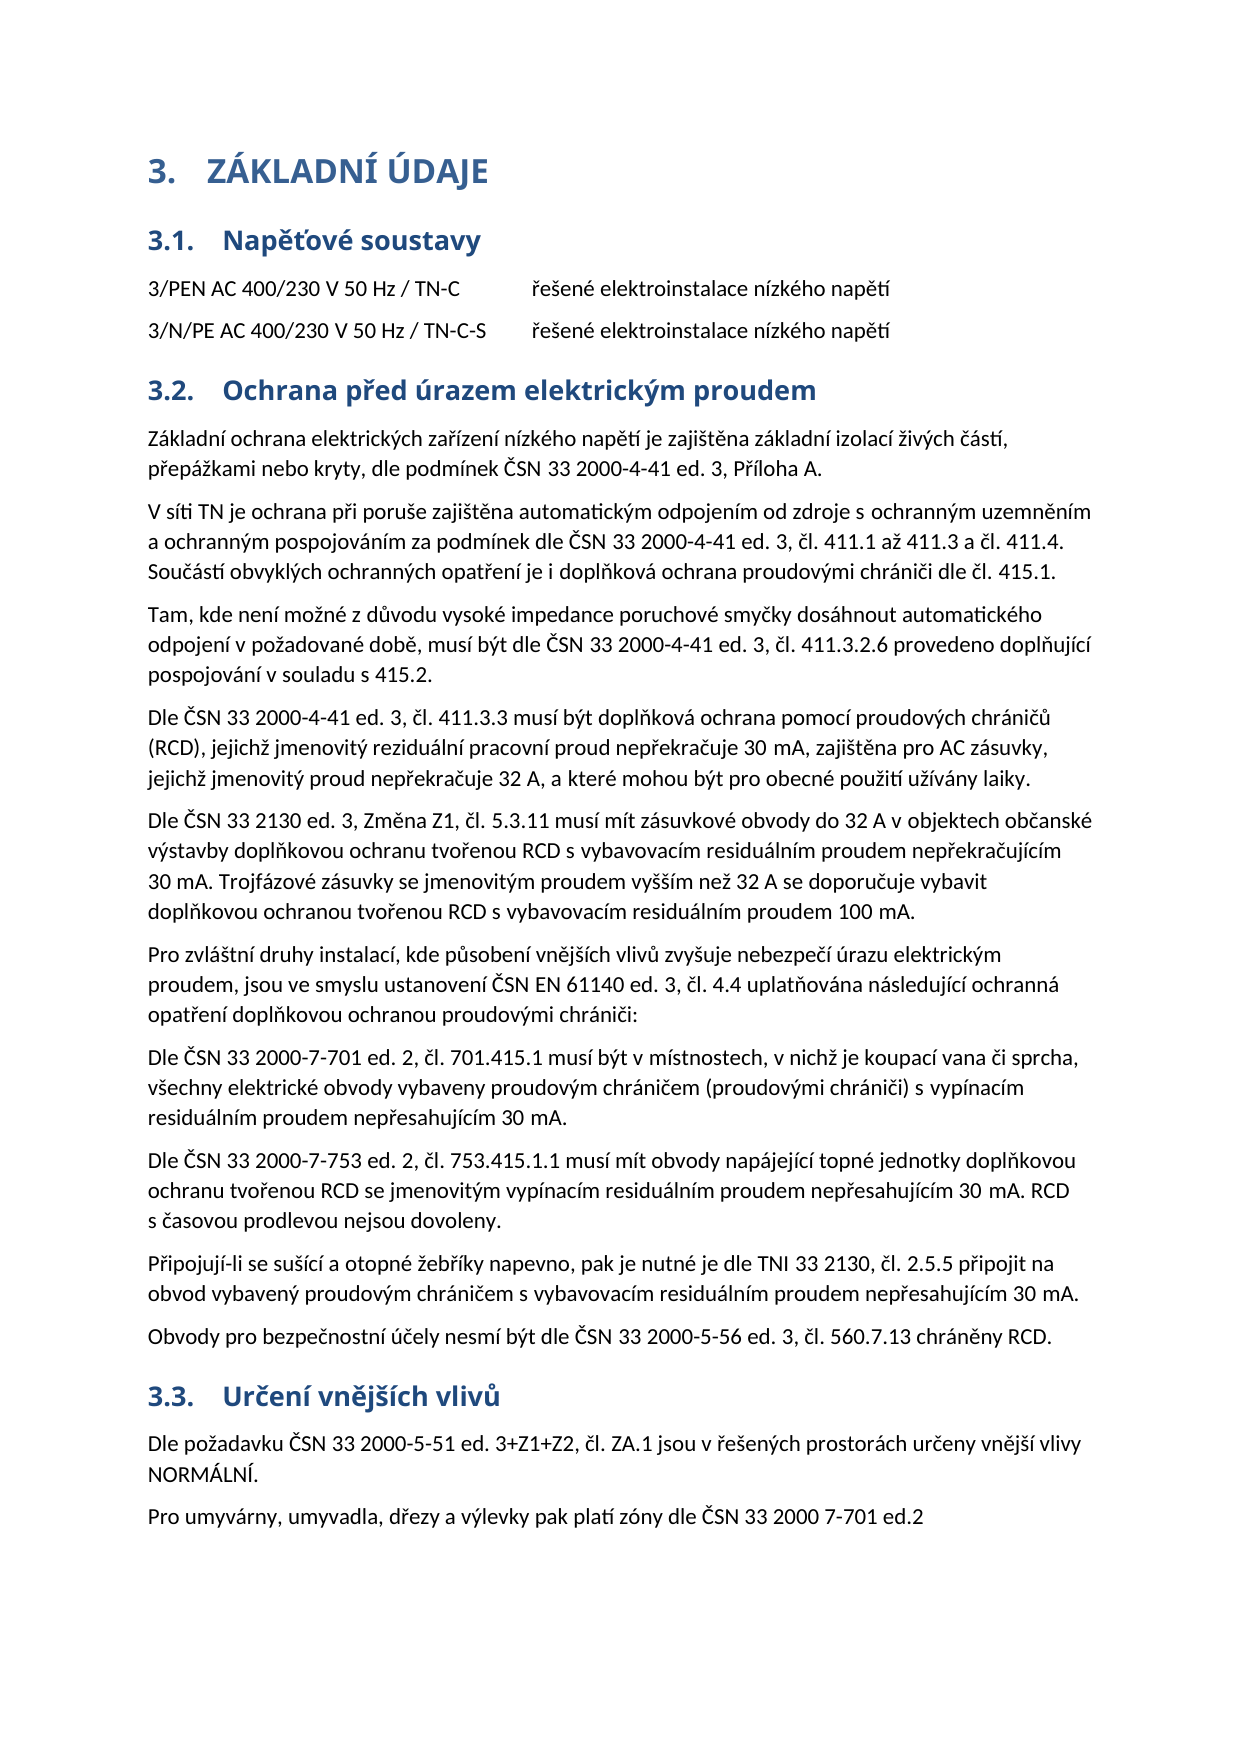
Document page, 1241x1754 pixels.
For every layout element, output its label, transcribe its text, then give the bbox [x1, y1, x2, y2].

text Dle ČSN 33 2000-4-41 ed. 3, čl. 411.3.3 musí být doplňková ochrana pomocí proudových chráničů (RCD), jejichž jmenovitý reziduální pracovní proud nepřekračuje 30 mA, zajištěna pro AC zásuvky, jejichž jmenovitý proud nepřekračuje 32 A, a které mohou být pro obecné použití užívány laiky. [148, 703, 1092, 792]
subtitle Napěťové soustavy [148, 222, 1092, 258]
text Dle ČSN 33 2000-7-701 ed. 2, čl. 701.415.1 musí být v místnostech, v nichž je koupací vana či sprcha, všechny elektrické obvody vybaveny proudovým chráničem (proudovými chrániči) s vypínacím residuálním proudem nepřesahujícím 30 mA. [148, 1043, 1092, 1131]
text Připojují-li se sušící a otopné žebříky napevno, pak je nutné je dle TNI 33 2130, čl. 2.5.5 připojit na obvod vybavený proudovým chráničem s vybavovacím residuálním proudem nepřesahujícím 30 mA. [148, 1249, 1092, 1307]
text Obvody pro bezpečnostní účely nesmí být dle ČSN 33 2000-5-56 ed. 3, čl. 560.7.13 chráněny RCD. [148, 1322, 1092, 1350]
text Tam, kde není možné z důvodu vysoké impedance poruchové smyčky dosáhnout automatického odpojení v požadované době, musí být dle ČSN 33 2000-4-41 ed. 3, čl. 411.3.2.6 provedeno doplňující pospojování v souladu s 415.2. [148, 600, 1092, 689]
text Dle požadavku ČSN 33 2000-5-51 ed. 3+Z1+Z2, čl. ZA.1 jsou v řešených prostorách určeny vnější vlivy NORMÁLNÍ. [148, 1429, 1092, 1488]
subtitle ZÁKLADNÍ ÚDAJE [148, 148, 1092, 193]
text V síti TN je ochrana při poruše zajištěna automatickým odpojením od zdroje s ochranným uzemněním a ochranným pospojováním za podmínek dle ČSN 33 2000-4-41 ed. 3, čl. 411.1 až 411.3 a čl. 411.4. Součástí obvyklých ochranných opatření je i doplňková ochrana proudovými chrániči dle čl. 415.1. [148, 497, 1092, 586]
text Základní ochrana elektrických zařízení nízkého napětí je zajištěna základní izolací živých částí, přepážkami nebo kryty, dle podmínek ČSN 33 2000-4-41 ed. 3, Příloha A. [148, 424, 1092, 482]
text Pro umyvárny, umyvadla, dřezy a výlevky pak platí zóny dle ČSN 33 2000 7-701 ed.2 [148, 1502, 1092, 1531]
text 3/N/PE AC 400/230 V 50 Hz / TN-C-S řešené elektroinstalace nízkého napětí [148, 317, 1092, 345]
text Dle ČSN 33 2130 ed. 3, Změna Z1, čl. 5.3.11 musí mít zásuvkové obvody do 32 A v objektech občanské výstavby doplňkovou ochranu tvořenou RCD s vybavovacím residuálním proudem nepřekračujícím 30 mA. Trojfázové zásuvky se jmenovitým proudem vyšším než 32 A se doporučuje vybavit doplňkovou ochranou tvořenou RCD s vybavovacím residuálním proudem 100 mA. [148, 806, 1092, 925]
subtitle Určení vnějších vlivů [148, 1377, 1092, 1414]
subtitle Ochrana před úrazem elektrickým proudem [148, 372, 1092, 409]
text 3/PEN AC 400/230 V 50 Hz / TN-C řešené elektroinstalace nízkého napětí [148, 274, 1092, 302]
text Dle ČSN 33 2000-7-753 ed. 2, čl. 753.415.1.1 musí mít obvody napájející topné jednotky doplňkovou ochranu tvořenou RCD se jmenovitým vypínacím residuálním proudem nepřesahujícím 30 mA. RCD s časovou prodlevou nejsou dovoleny. [148, 1146, 1092, 1234]
text Pro zvláštní druhy instalací, kde působení vnějších vlivů zvyšuje nebezpečí úrazu elektrickým proudem, jsou ve smyslu ustanovení ČSN EN 61140 ed. 3, čl. 4.4 uplatňována následující ochranná opatření doplňkovou ochranou proudovými chrániči: [148, 940, 1092, 1028]
